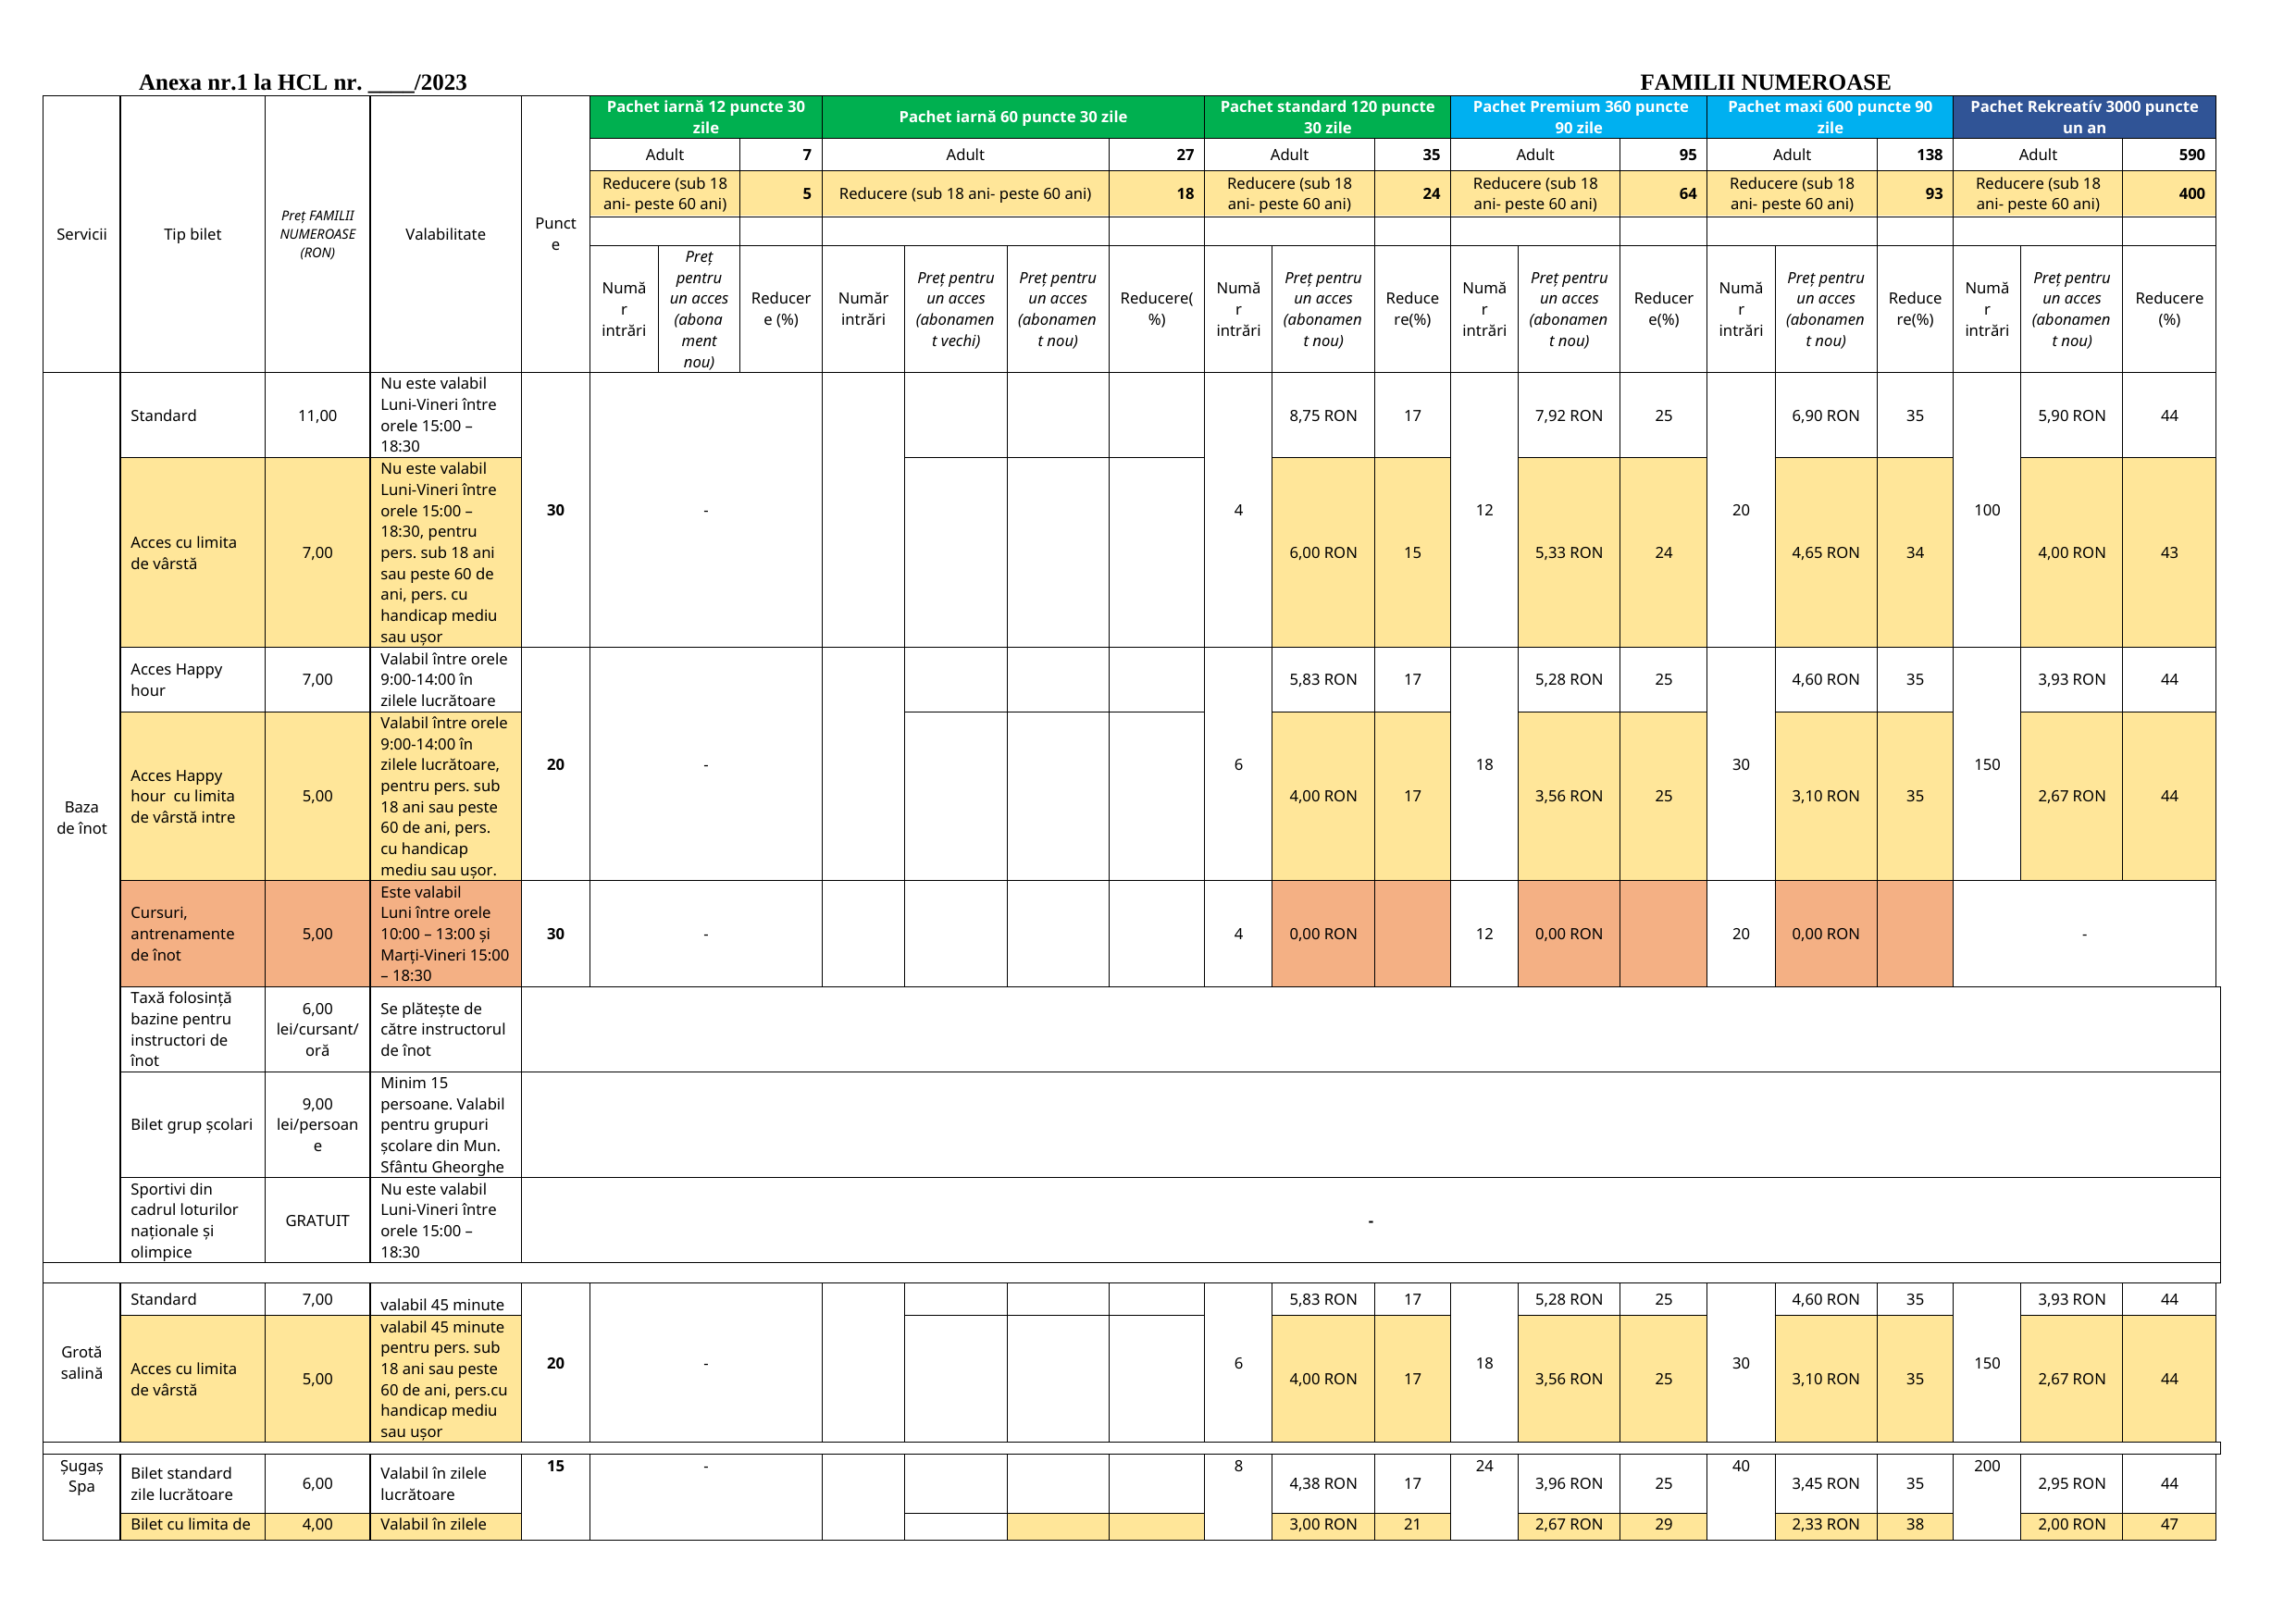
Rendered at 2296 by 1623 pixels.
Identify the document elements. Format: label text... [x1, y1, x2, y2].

table_cell [823, 373, 904, 647]
table_cell Acces cu limita de vârstă [121, 458, 265, 647]
table_cell Se plătește de către instructorul de înot [371, 987, 521, 1072]
table_cell 35 [1878, 1283, 1953, 1315]
table_cell [522, 987, 2220, 1072]
table_cell 35 [1878, 373, 1953, 457]
table_cell 35 [1878, 1455, 1953, 1512]
table_cell 7,92 RON [1519, 373, 1620, 457]
table_cell Bilet standard zile lucrătoare [121, 1455, 265, 1512]
table_header Puncte [522, 96, 590, 372]
table_cell [1110, 1283, 1204, 1315]
table_cell 5,28 RON [1519, 648, 1620, 711]
table_cell 8,75 RON [1272, 373, 1374, 457]
table_cell Preț pentru un acces (abonament nou) [1008, 246, 1109, 372]
table_header Pachet iarnă 12 puncte 30 zile [590, 96, 822, 138]
table_cell 30 [1707, 648, 1775, 880]
table_cell 35 [1878, 648, 1953, 711]
table_cell 35 [1878, 712, 1953, 880]
table_cell Reducere(%) [1110, 246, 1204, 372]
table_cell 3,93 RON [2021, 1283, 2122, 1315]
table_cell [1008, 881, 1109, 986]
table_cell 11,00 [266, 373, 369, 457]
table_cell 44 [2123, 373, 2215, 457]
table_cell 7,00 [266, 1283, 369, 1315]
table_cell [1008, 1283, 1109, 1315]
table_cell Valabil între orele 9:00-14:00 în zilele lucrătoare [371, 648, 521, 711]
table_cell 25 [1620, 712, 1706, 880]
table_cell Preț pentru un acces (abonament nou) [659, 246, 739, 372]
table_cell 2,67 RON [2021, 712, 2122, 880]
table_cell [1008, 1316, 1109, 1442]
table_cell Șugaș Spa [43, 1455, 119, 1540]
table_cell Valabil în zilele lucrătoare [371, 1455, 521, 1512]
table_cell 2,95 RON [2021, 1455, 2122, 1512]
table_cell [1205, 217, 1374, 245]
table_cell Număr intrări [1707, 246, 1775, 372]
table_cell 18 [1451, 648, 1518, 880]
table_header Pachet standard 120 puncte 30 zile [1205, 96, 1450, 138]
table_cell 30 [1707, 1283, 1775, 1442]
table_cell 15 [522, 1455, 590, 1540]
table_header Servicii [43, 96, 119, 372]
table_cell 4 [1205, 881, 1272, 986]
table_cell 35 [1375, 139, 1450, 169]
table_cell 38 [1878, 1514, 1953, 1540]
table_cell Număr intrări [1451, 246, 1518, 372]
table_cell 43 [2123, 458, 2215, 647]
table_cell 25 [1620, 1316, 1706, 1442]
table_cell 35 [1878, 1316, 1953, 1442]
table_cell 3,93 RON [2021, 648, 2122, 711]
table_cell Nu este valabil Luni-Vineri între orele 15:00 – 18:30, pentru pers. sub 18 ani sau peste 60 de ani, pers. cu handicap mediu sau ușor [371, 458, 521, 647]
table_cell [1451, 217, 1620, 245]
table_cell 4 [1205, 373, 1272, 647]
table_cell 29 [1620, 1514, 1706, 1540]
table_cell [1008, 712, 1109, 880]
table_cell 25 [1620, 648, 1706, 711]
table_cell GRATUIT [266, 1178, 369, 1262]
table_cell Adult [1451, 139, 1620, 169]
text Anexa nr.1 la HCL nr. ____/2023 FAMILII NUMEROASE [139, 68, 2156, 95]
table_cell [1008, 458, 1109, 647]
table_cell 5,28 RON [1519, 1283, 1620, 1315]
table_cell Număr intrări [1205, 246, 1272, 372]
table_cell 9,00 lei/persoane [266, 1072, 369, 1177]
table_cell 3,10 RON [1776, 712, 1877, 880]
table_cell Bilet grup școlari [121, 1072, 265, 1177]
table_cell Reducere (sub 18 ani- peste 60 ani) [1205, 171, 1374, 216]
table_cell 47 [2123, 1514, 2215, 1540]
table_cell [1375, 217, 1450, 245]
table_cell [1110, 1316, 1204, 1442]
table_cell 6,00 [266, 1455, 369, 1512]
table_cell 3,56 RON [1519, 712, 1620, 880]
table_cell [1375, 881, 1450, 986]
table_cell - [590, 373, 822, 647]
table_cell 3,00 RON [1272, 1514, 1374, 1540]
table_cell 3,45 RON [1776, 1455, 1877, 1512]
table_cell 21 [1375, 1514, 1450, 1540]
table_cell 20 [1707, 373, 1775, 647]
table_cell Reducere (%) [2123, 246, 2215, 372]
table_cell - [522, 1178, 2220, 1262]
table_cell 15 [1375, 458, 1450, 647]
table_cell Standard [121, 373, 265, 457]
table_cell valabil 45 minute [371, 1283, 521, 1315]
table_cell Adult [1954, 139, 2122, 169]
table_cell [823, 217, 1109, 245]
table_cell 0,00 RON [1776, 881, 1877, 986]
table_cell 30 [522, 373, 590, 647]
table_cell 24 [1620, 458, 1706, 647]
table_cell 5,00 [266, 1316, 369, 1442]
table_header Pachet maxi 600 puncte 90 zile [1707, 96, 1953, 138]
table_cell 400 [2123, 171, 2215, 216]
table_cell 5,90 RON [2021, 373, 2122, 457]
table_cell 95 [1620, 139, 1706, 169]
table_cell [905, 1455, 1007, 1512]
table_cell 6,00 RON [1272, 458, 1374, 647]
table_cell 44 [2123, 1455, 2215, 1512]
table_cell Preț pentru un acces (abonament nou) [1519, 246, 1620, 372]
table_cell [371, 1514, 521, 1540]
table_cell 25 [1620, 1283, 1706, 1315]
table_cell 5,00 [266, 881, 369, 986]
table_cell [1110, 217, 1204, 245]
table_cell 93 [1878, 171, 1953, 216]
table_cell Este valabil Luni între orele 10:00 – 13:00 și Marți-Vineri 15:00 – 18:30 [371, 881, 521, 986]
table_cell 18 [1110, 171, 1204, 216]
table_cell Sportivi din cadrul loturilor naționale şi olimpice [121, 1178, 265, 1262]
table_cell - [590, 1455, 822, 1540]
table_cell 4,60 RON [1776, 1283, 1877, 1315]
table_cell [905, 712, 1007, 880]
table_cell Număr intrări [1954, 246, 2020, 372]
table_cell 17 [1375, 1283, 1450, 1315]
table_cell Număr intrări [590, 246, 658, 372]
table_cell 4,38 RON [1272, 1455, 1374, 1512]
table_cell [1008, 1455, 1109, 1512]
table_cell 3,56 RON [1519, 1316, 1620, 1442]
table_cell 44 [2123, 712, 2215, 880]
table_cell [121, 1514, 265, 1540]
table_cell 24 [1451, 1455, 1518, 1540]
table_cell 20 [522, 1283, 590, 1442]
table_cell Reducere (%) [740, 246, 822, 372]
table_cell - [1954, 881, 2215, 986]
table_cell - [590, 1283, 822, 1442]
table_cell 2,67 RON [2021, 1316, 2122, 1442]
table_cell Preț pentru un acces (abonament nou) [1776, 246, 1877, 372]
table_cell 7 [740, 139, 822, 169]
table_cell 7,00 [266, 458, 369, 647]
table_cell 5,83 RON [1272, 1283, 1374, 1315]
table_cell [1878, 881, 1953, 986]
table_cell [1954, 217, 2122, 245]
table_cell 590 [2123, 139, 2215, 169]
table_cell 44 [2123, 1283, 2215, 1315]
table_cell Preț pentru un acces (abonament nou) [2021, 246, 2122, 372]
table_cell 5,33 RON [1519, 458, 1620, 647]
table_cell 150 [1954, 1283, 2020, 1442]
table_cell Adult [1707, 139, 1877, 169]
table_cell [905, 648, 1007, 711]
table_cell valabil 45 minute pentru pers. sub 18 ani sau peste 60 de ani, pers.cu handicap mediu sau ușor [371, 1316, 521, 1442]
table_cell Număr intrări [823, 246, 904, 372]
table_cell 4,00 RON [1272, 1316, 1374, 1442]
table_cell Standard [121, 1283, 265, 1315]
table_cell Baza de înot [43, 373, 119, 1262]
table_cell 40 [1707, 1455, 1775, 1540]
table_header Pachet Premium 360 puncte 90 zile [1451, 96, 1706, 138]
table_cell [823, 1283, 904, 1442]
table_cell [1110, 648, 1204, 711]
table_header Preț FAMILII NUMEROASE (RON) [266, 96, 369, 372]
table_cell [823, 1455, 904, 1540]
table_header Valabilitate [371, 96, 521, 372]
table_cell 30 [522, 881, 590, 986]
table_cell 12 [1451, 373, 1518, 647]
table_cell [1110, 712, 1204, 880]
table_cell [905, 373, 1007, 457]
table_cell 6 [1205, 648, 1272, 880]
table_cell Reducere(%) [1620, 246, 1706, 372]
table_cell 0,00 RON [1519, 881, 1620, 986]
table_cell Reducere (sub 18 ani- peste 60 ani) [823, 171, 1109, 216]
table_cell - [590, 881, 822, 986]
table_cell 20 [1707, 881, 1775, 986]
table_cell 27 [1110, 139, 1204, 169]
table_cell 3,10 RON [1776, 1316, 1877, 1442]
table_cell 64 [1620, 171, 1706, 216]
table_cell 4,00 RON [1272, 712, 1374, 880]
table_cell [43, 1263, 2220, 1282]
table_cell 20 [522, 648, 590, 880]
table_cell 17 [1375, 373, 1450, 457]
table_cell Reducere (sub 18 ani- peste 60 ani) [590, 171, 739, 216]
table_cell 4,00 [266, 1514, 369, 1540]
table_cell Reducere (sub 18 ani- peste 60 ani) [1707, 171, 1877, 216]
table_cell Nu este valabil Luni-Vineri între orele 15:00 – 18:30 [371, 1178, 521, 1262]
table_cell [823, 881, 904, 986]
table_cell 4,00 RON [2021, 458, 2122, 647]
table_cell 17 [1375, 712, 1450, 880]
table_cell [1878, 217, 1953, 245]
table_cell Valabil între orele 9:00-14:00 în zilele lucrătoare, pentru pers. sub 18 ani sau peste 60 de ani, pers. cu handicap mediu sau ușor. [371, 712, 521, 880]
table_cell [823, 648, 904, 880]
table_cell 2,33 RON [1776, 1514, 1877, 1540]
table_cell 5,00 [266, 712, 369, 880]
table_cell [1110, 373, 1204, 457]
table_cell 8 [1205, 1455, 1272, 1540]
table_cell 4,65 RON [1776, 458, 1877, 647]
table_cell Grotă salină [43, 1283, 119, 1442]
table_cell Reducere (sub 18 ani- peste 60 ani) [1954, 171, 2122, 216]
table_cell 6,90 RON [1776, 373, 1877, 457]
table_header Pachet Rekreatív 3000 puncte un an [1954, 96, 2215, 138]
table_cell 138 [1878, 139, 1953, 169]
table_cell 5 [740, 171, 822, 216]
table_cell 200 [1954, 1455, 2020, 1540]
table_cell [1110, 1514, 1204, 1540]
table_cell 4,60 RON [1776, 648, 1877, 711]
table_cell [905, 1514, 1007, 1540]
table_cell [905, 1316, 1007, 1442]
table_cell [905, 1283, 1007, 1315]
table_cell [590, 217, 739, 245]
table_cell [1707, 217, 1877, 245]
table_cell [1008, 1514, 1109, 1540]
table_cell Acces Happy hour cu limita de vârstă intre [121, 712, 265, 880]
table_cell 12 [1451, 881, 1518, 986]
table_cell 150 [1954, 648, 2020, 880]
table_cell Adult [823, 139, 1109, 169]
table_cell 34 [1878, 458, 1953, 647]
table_cell [1110, 1455, 1204, 1512]
table_cell Nu este valabil Luni-Vineri între orele 15:00 – 18:30 [371, 373, 521, 457]
table_cell 2,00 RON [2021, 1514, 2122, 1540]
table_cell 44 [2123, 1316, 2215, 1442]
table_cell 25 [1620, 373, 1706, 457]
table_cell Minim 15 persoane. Valabil pentru grupuri școlare din Mun. Sfântu Gheorghe [371, 1072, 521, 1177]
table_cell 17 [1375, 648, 1450, 711]
table_cell 100 [1954, 373, 2020, 647]
table_cell [1620, 881, 1706, 986]
table_cell Adult [1205, 139, 1374, 169]
table_cell 7,00 [266, 648, 369, 711]
table_header Pachet iarnă 60 puncte 30 zile [823, 96, 1204, 138]
table_cell - [590, 648, 822, 880]
table_cell 17 [1375, 1455, 1450, 1512]
table_cell [1008, 373, 1109, 457]
table_cell [740, 217, 822, 245]
table_cell 6,00 lei/cursant/oră [266, 987, 369, 1072]
table_cell [522, 1072, 2220, 1177]
table_cell [2123, 217, 2215, 245]
table_cell Preț pentru un acces (abonament vechi) [905, 246, 1007, 372]
table_cell 3,96 RON [1519, 1455, 1620, 1512]
table_cell [1110, 458, 1204, 647]
table_cell [1110, 881, 1204, 986]
table_cell Reducere(%) [1375, 246, 1450, 372]
table_cell [905, 881, 1007, 986]
table_cell 24 [1375, 171, 1450, 216]
table_cell [905, 458, 1007, 647]
table_cell Cursuri, antrenamente de înot [121, 881, 265, 986]
table_cell Acces Happy hour [121, 648, 265, 711]
table_cell Acces cu limita de vârstă [121, 1316, 265, 1442]
table_cell 0,00 RON [1272, 881, 1374, 986]
table_cell [43, 1443, 2220, 1454]
table_cell Adult [590, 139, 739, 169]
table_cell 44 [2123, 648, 2215, 711]
table_cell Reducere (sub 18 ani- peste 60 ani) [1451, 171, 1620, 216]
table_cell 18 [1451, 1283, 1518, 1442]
table_cell 2,67 RON [1519, 1514, 1620, 1540]
table_cell [1008, 648, 1109, 711]
table_cell 6 [1205, 1283, 1272, 1442]
table_cell Reducere(%) [1878, 246, 1953, 372]
table_cell 17 [1375, 1316, 1450, 1442]
table_cell [1620, 217, 1706, 245]
table_header Tip bilet [121, 96, 265, 372]
table_cell Taxă folosință bazine pentru instructori de înot [121, 987, 265, 1072]
table_cell 25 [1620, 1455, 1706, 1512]
table_cell 5,83 RON [1272, 648, 1374, 711]
table_cell Preț pentru un acces (abonament nou) [1272, 246, 1374, 372]
